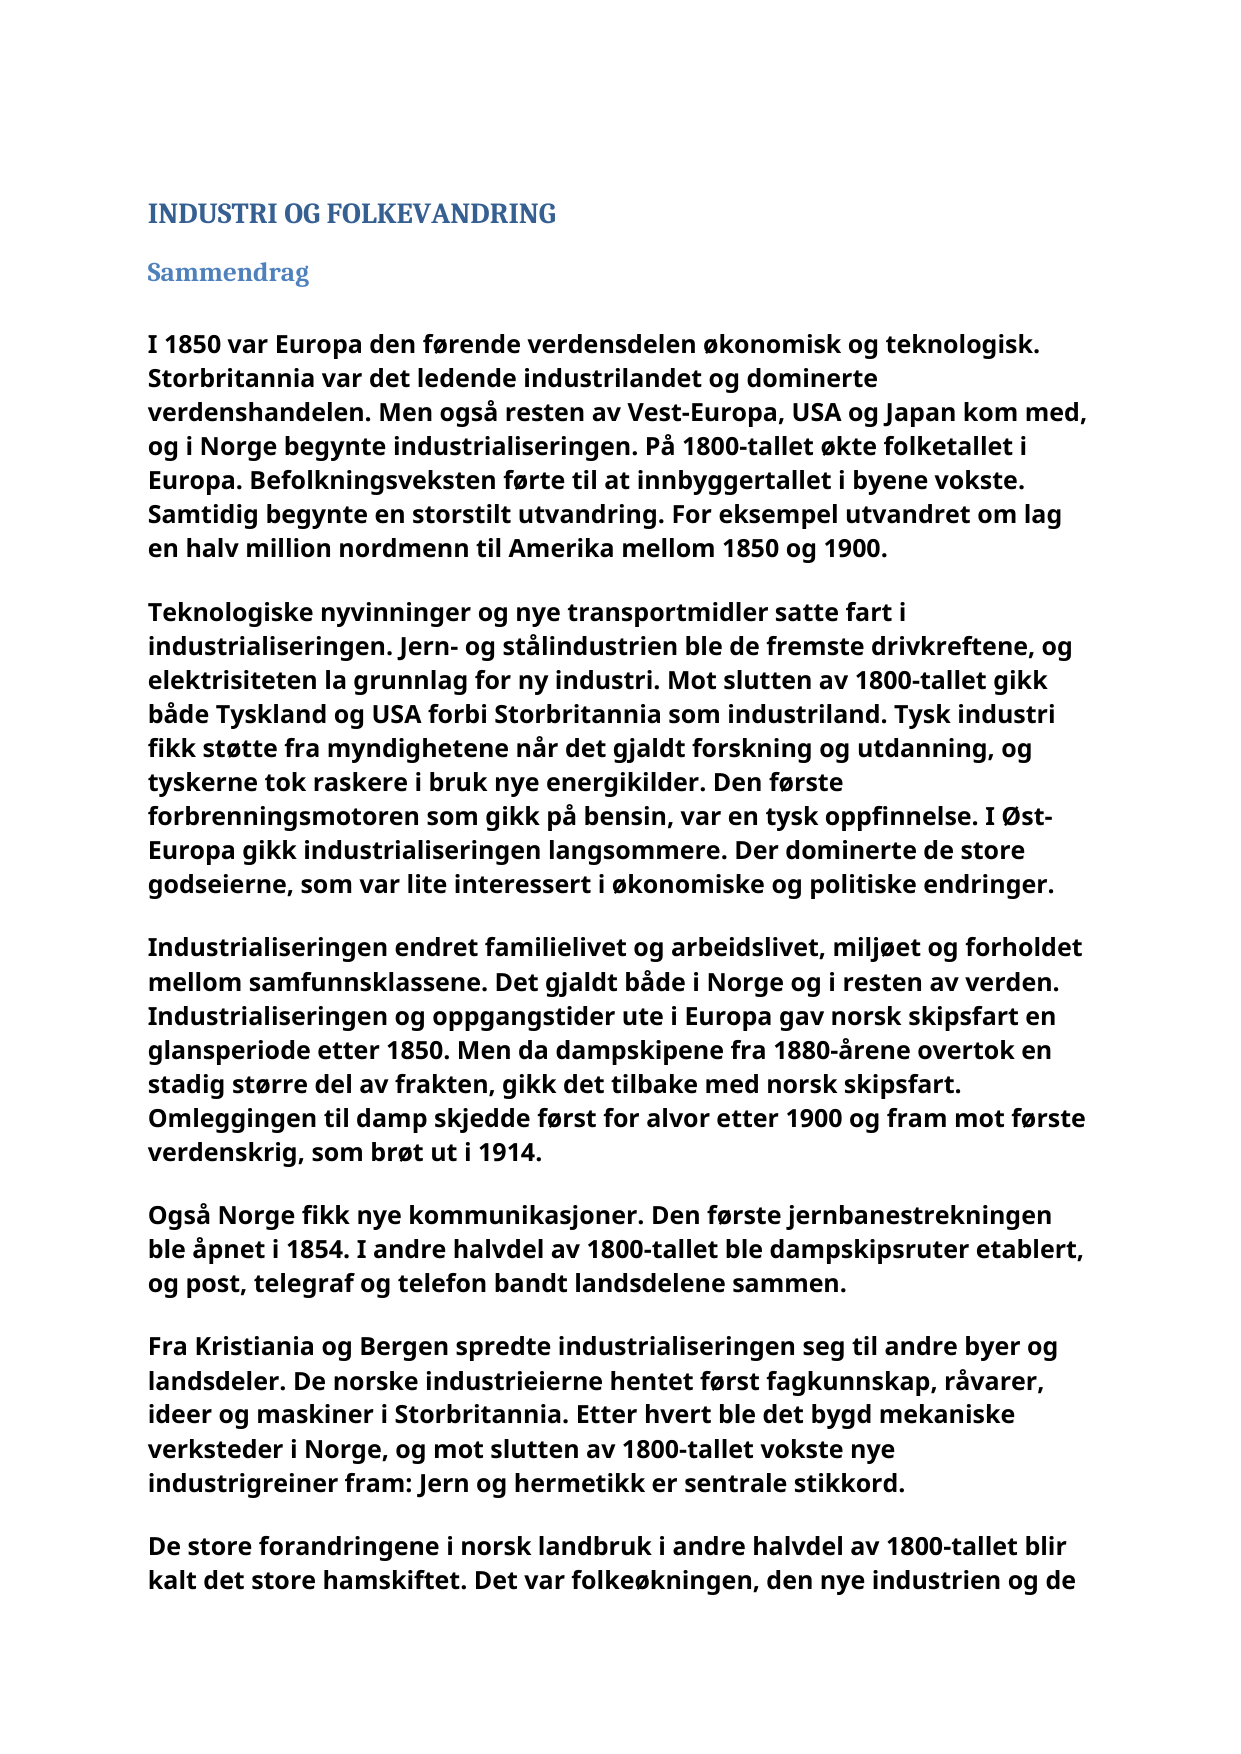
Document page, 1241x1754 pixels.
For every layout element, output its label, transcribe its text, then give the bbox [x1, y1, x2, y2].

text Industrialiseringen endret familielivet og arbeidslivet, miljøet og forholdet mellom samfunnsklassene. Det gjaldt både i Norge og i resten av verden. Industrialiseringen og oppgangstider ute i Europa gav norsk skipsfart en glansperiode etter 1850. Men da dampskipene fra 1880-årene overtok en stadig større del av frakten, gikk det tilbake med norsk skipsfart. Omleggingen til damp skjedde først for alvor etter 1900 og fram mot første verdenskrig, som brøt ut i 1914. [148, 930, 1093, 1168]
text Teknologiske nyvinninger og nye transportmidler satte fart i industrialiseringen. Jern- og stålindustrien ble de fremste drivkreftene, og elektrisiteten la grunnlag for ny industri. Mot slutten av 1800-tallet gikk både Tyskland og USA forbi Storbritannia som industriland. Tysk industri fikk støtte fra myndighetene når det gjaldt forskning og utdanning, og tyskerne tok raskere i bruk nye energikilder. Den første forbrenningsmotoren som gikk på bensin, var en tysk oppfinnelse. I Øst-Europa gikk industrialiseringen langsommere. Der dominerte de store godseierne, som var lite interessert i økonomiske og politiske endringer. [148, 594, 1093, 901]
subtitle INDUSTRI OG FOLKEVANDRING [148, 198, 1093, 231]
text Fra Kristiania og Bergen spredte industrialiseringen seg til andre byer og landsdeler. De norske industrieierne hentet først fagkunnskap, råvarer, ideer og maskiner i Storbritannia. Etter hvert ble det bygd mekaniske verksteder i Norge, og mot slutten av 1800-tallet vokste nye industrigreiner fram: Jern og hermetikk er sentrale stikkord. [148, 1329, 1093, 1499]
subtitle Sammendrag [148, 257, 1093, 288]
text I 1850 var Europa den førende verdensdelen økonomisk og teknologisk. Storbritannia var det ledende industrilandet og dominerte verdenshandelen. Men også resten av Vest-Europa, USA og Japan kom med, og i Norge begynte industrialiseringen. På 1800-tallet økte folketallet i Europa. Befolkningsveksten førte til at innbyggertallet i byene vokste. Samtidig begynte en storstilt utvandring. For eksempel utvandret om lag en halv million nordmenn til Amerika mellom 1850 og 1900. [148, 327, 1093, 565]
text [148, 1528, 1093, 1597]
text Også Norge fikk nye kommunikasjoner. Den første jernbanestrekningen ble åpnet i 1854. I andre halvdel av 1800-tallet ble dampskipsruter etablert, og post, telegraf og telefon bandt landsdelene sammen. [148, 1198, 1093, 1300]
